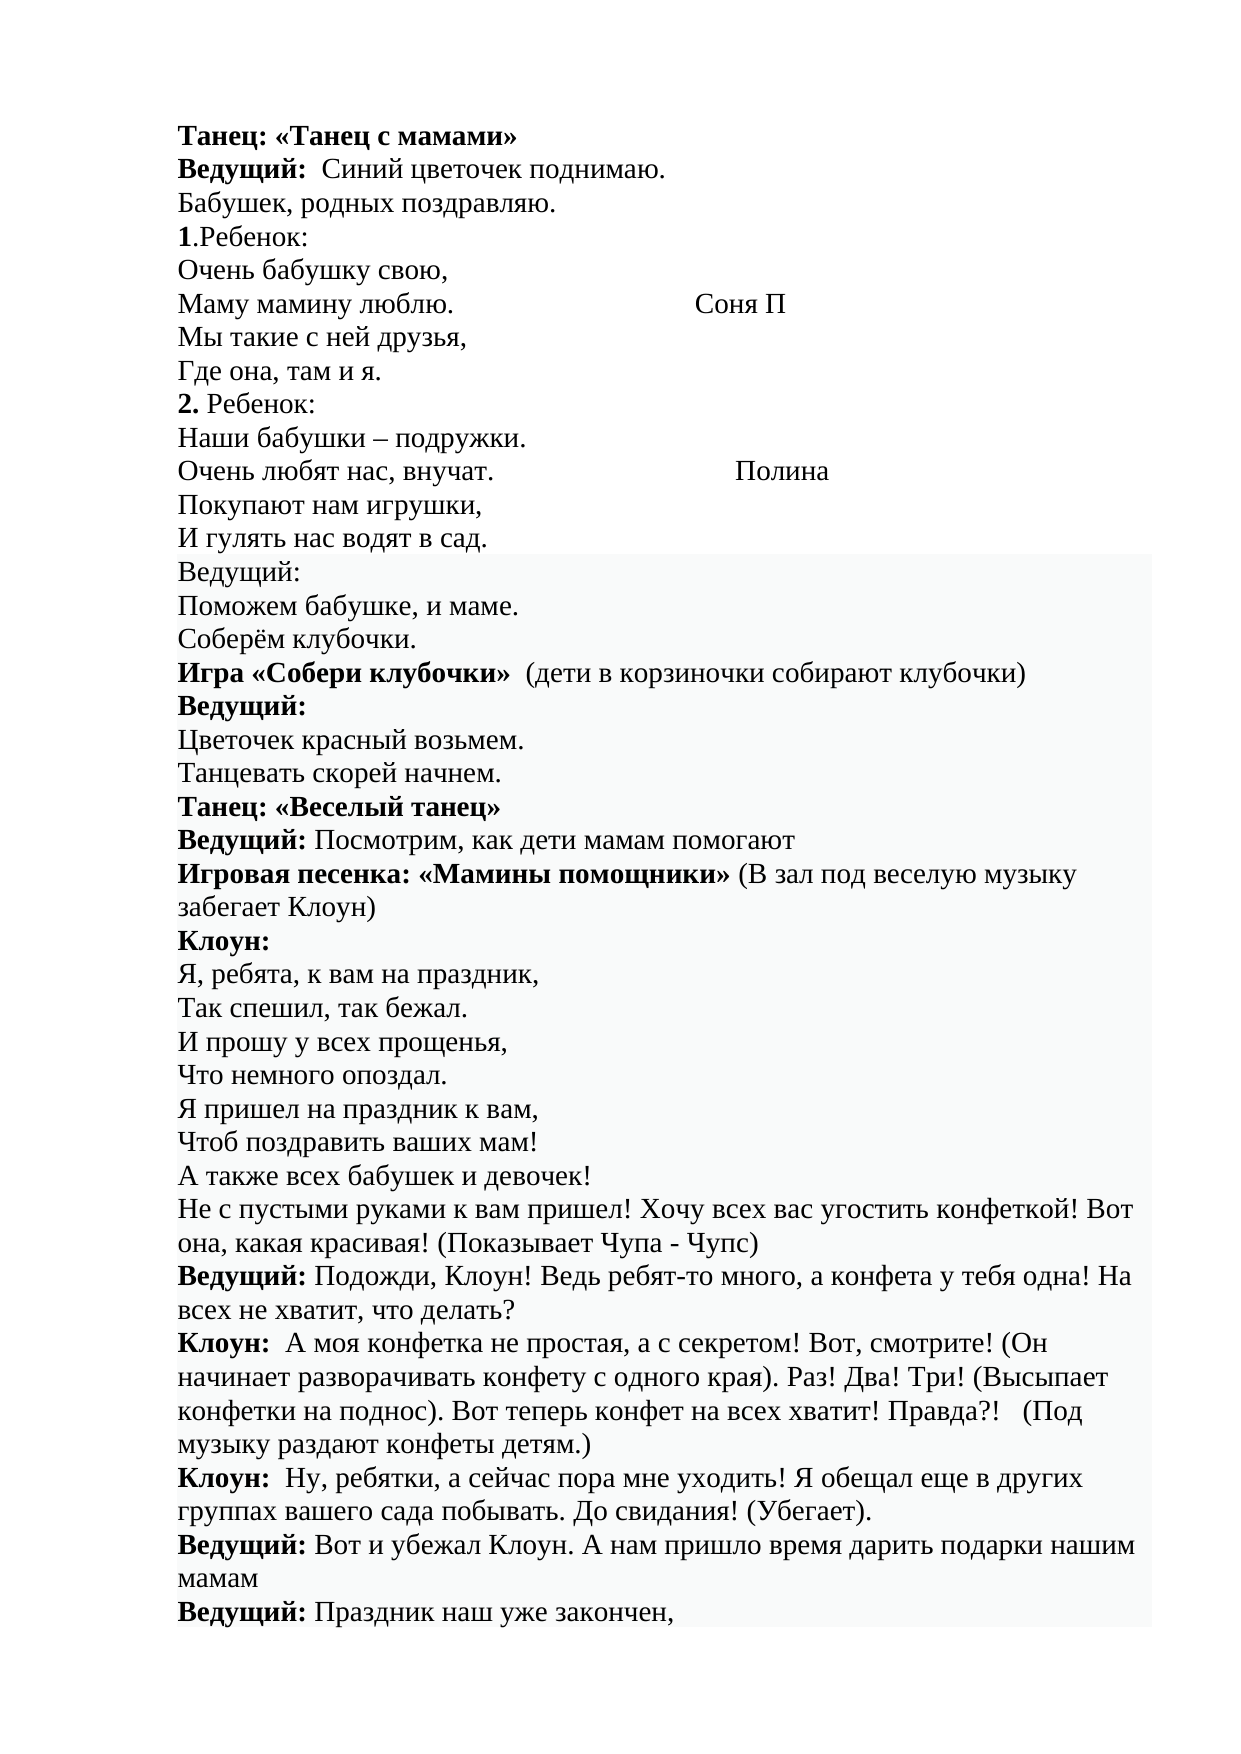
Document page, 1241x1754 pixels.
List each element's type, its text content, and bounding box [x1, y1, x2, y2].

text Ведущий: Синий цветочек поднимаю. Бабушек, родных поздравляю. [177, 152, 1152, 219]
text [177, 554, 1152, 1627]
text 2. Ребенок: Наши бабушки – подружки. Очень любят нас, внучат. Полина Покупают нам игрушки, И гулять нас водят в сад. [177, 386, 1152, 554]
text Танец: «Танец с мамами» [177, 118, 1152, 152]
text 1.Ребенок: Очень бабушку свою, Маму мамину люблю. Соня П Мы такие с ней друзья, Где она, там и я. [177, 219, 1152, 386]
